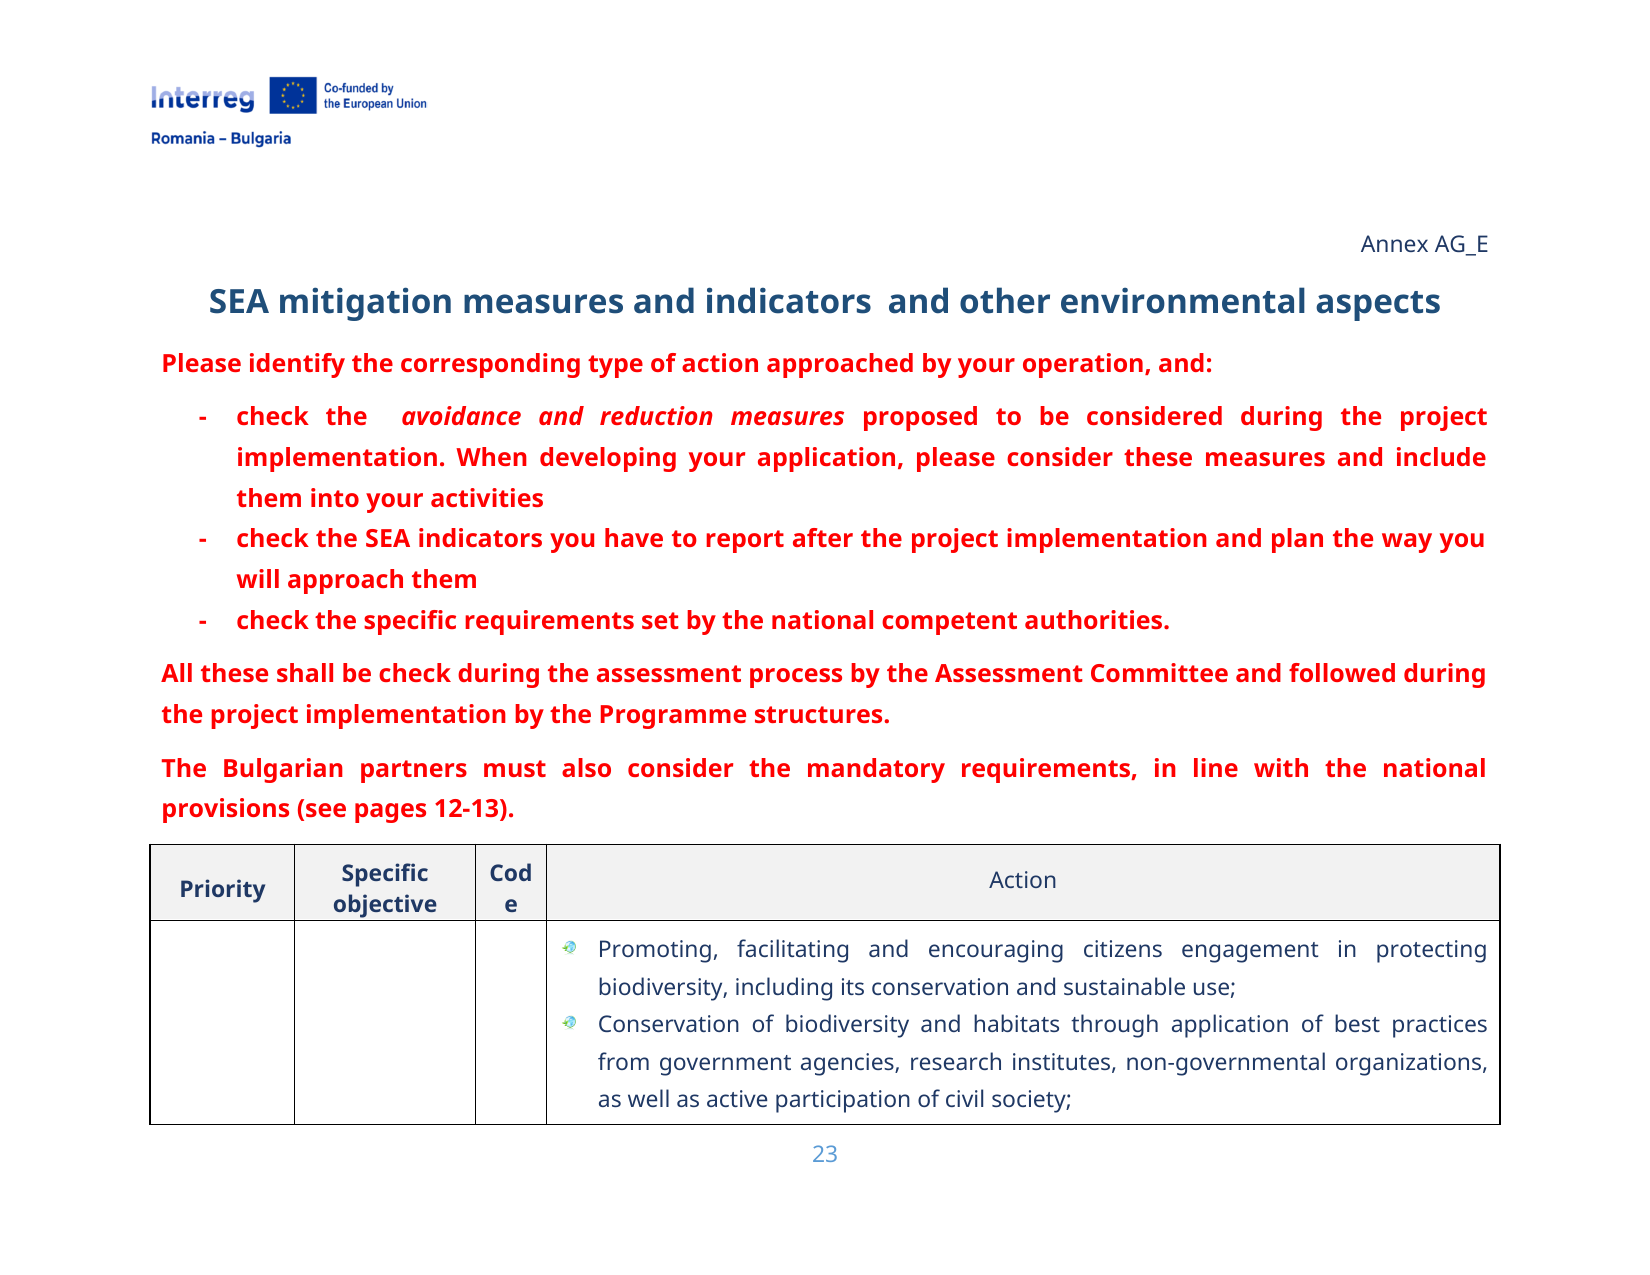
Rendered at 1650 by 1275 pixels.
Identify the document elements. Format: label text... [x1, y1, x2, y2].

table_cell [476, 921, 546, 1124]
table_cell Specific objective [295, 845, 475, 919]
table_cell Action [547, 845, 1499, 919]
table_cell Enhancing biodiversity conservation, recovery and sustainable use and protection of natural heritage, including Natura 2000 and RAMSAR sites Promoting, facilitating and encouraging citizens engagement in protecting biodiversity, including its conservation and sustainable use; Conservation of biodiversity and habitats through application of best practices from government agencies, research institutes, non-governmental organizations, as well as active participation of civil society; Supporting data collection and information sharing in respect to biodiversity between the two sides of the border; Joint evaluation, enhancement and promotion of ecosystem services on local and regional level in a cross-border context; Developing ecosystem services to support biodiversity and reduce pollution; Sharing good practices and implementing eco-friendly and innovative solutions that address invasive alien species and strengthen sustainable environment management practices (e.g., pollinator-friendly management, management of water bodies, forests etc.); Supporting the establishment of seed banks, restocking of soil organic matter and organisms that promote higher plant establishment and growth, and reintroduction of selected species; Raising awareness of the benefits of green spaces, including in urban areas, encouraging local actions for greener settlements and rehabilitation of brownfields, driving behavioural change in respect to enhancing nature and biodiversity protection and preservation, and reducing pollution. [547, 921, 1499, 1124]
table_header Annex AG_E SEA mitigation measures and indicators and other environmental aspects Please identify the corresponding type of action approached by your operation, and: check the avoidance and reduction measures proposed to be considered during the project implementation. When developing your application, please consider these measures and include them into your activities check the SEA indicators you have to report after the project implementation and plan the way you will approach them check the specific requirements set by the national competent authorities. All these shall be check during the assessment process by the Assessment Committee and followed during the project implementation by the Programme structures. The Bulgarian partners must also consider the mandatory requirements, in line with the national provisions (see pages 12-13). [150, 216, 1500, 843]
picture [150, 75, 428, 154]
table_cell Code [476, 845, 546, 919]
picture [561, 1015, 576, 1033]
picture [561, 940, 576, 958]
table_cell Priority [151, 845, 294, 919]
